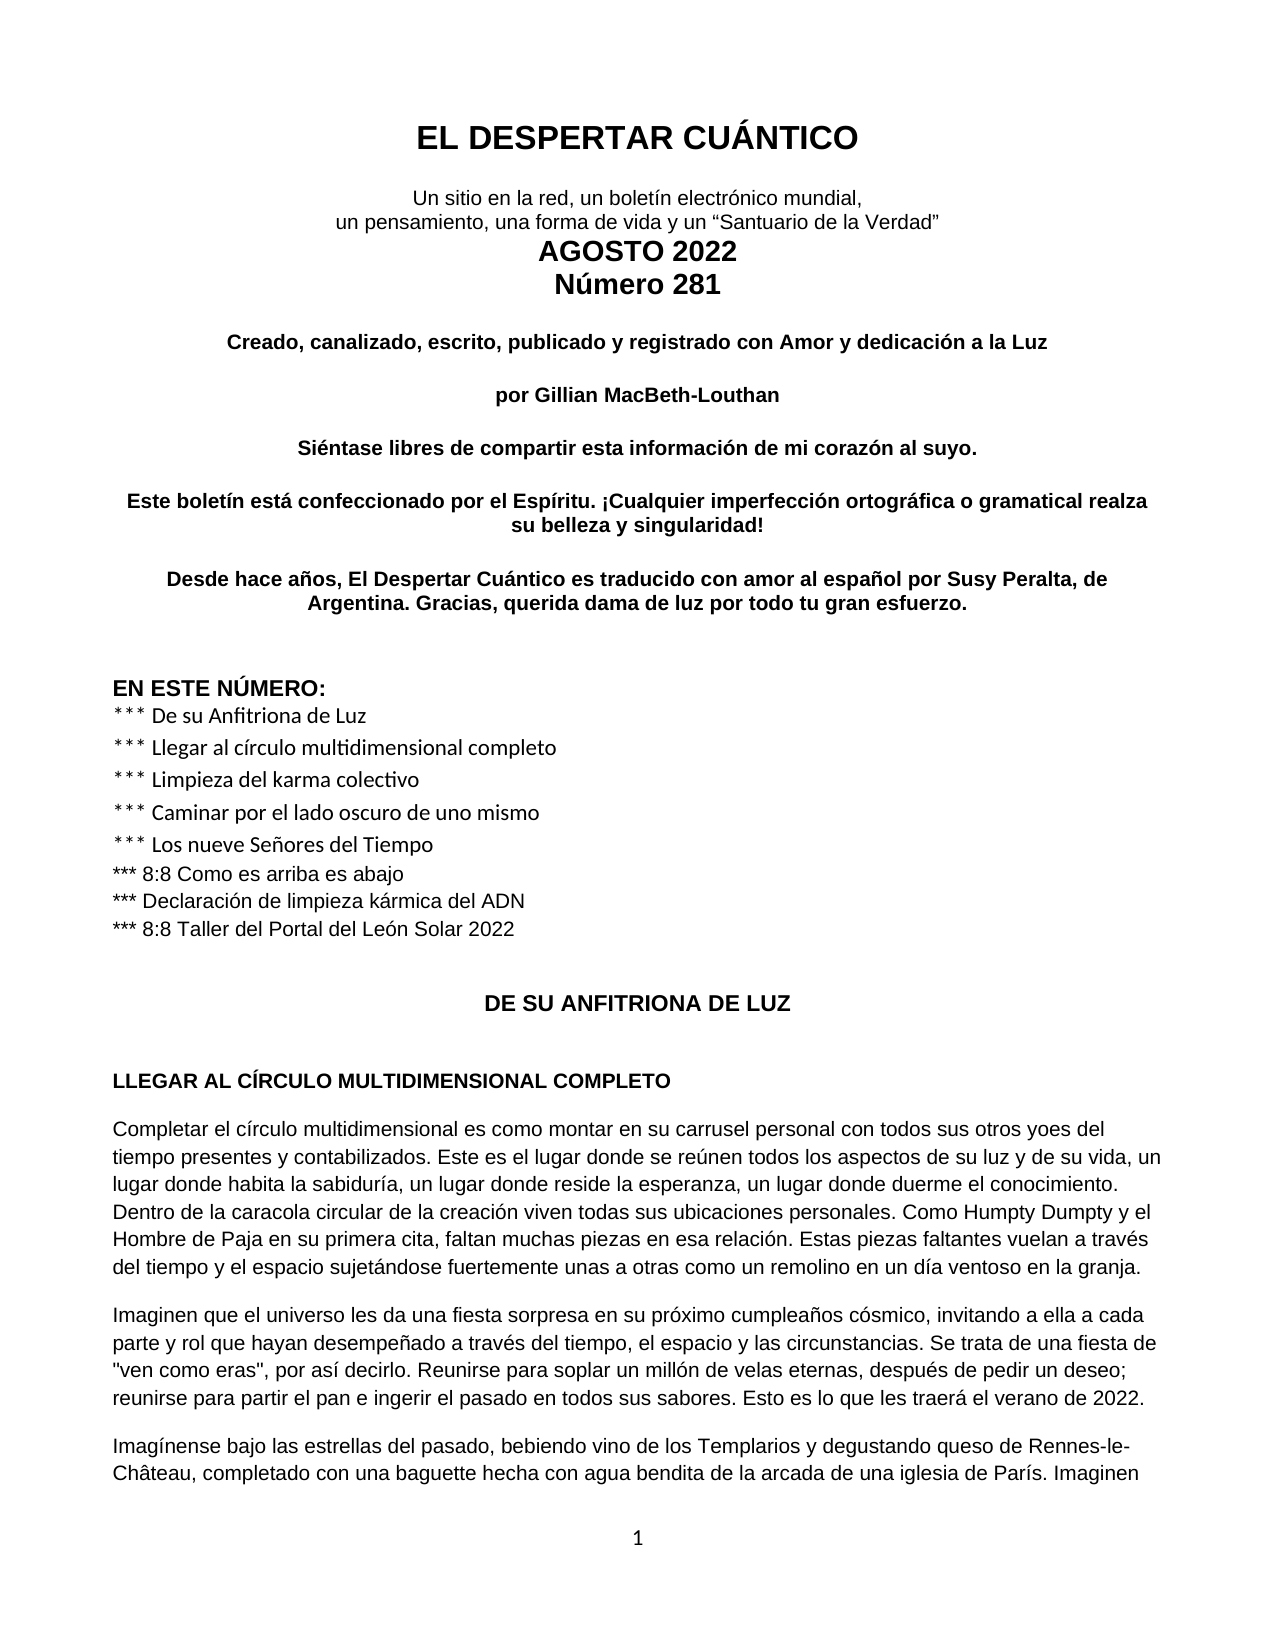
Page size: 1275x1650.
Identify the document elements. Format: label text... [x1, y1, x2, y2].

text DE SU ANFITRIONA DE LUZ [112, 990, 1163, 1016]
text Siéntase libres de compartir esta información de mi corazón al suyo. [112, 436, 1163, 460]
text Un sitio en la red, un boletín electrónico mundial, un pensamiento, una forma de vida y un “Santuario de la Verdad” [112, 186, 1163, 234]
text Imaginen que el universo les da una fiesta sorpresa en su próximo cumpleaños cósmico, invitando a ella a cada parte y rol que hayan desempeñado a través del tiempo, el espacio y las circunstancias. Se trata de una fiesta de "ven como eras", por así decirlo. Reunirse para soplar un millón de velas eternas, después de pedir un deseo; reunirse para partir el pan e ingerir el pasado en todos sus sabores. Esto es lo que les traerá el verano de 2022. [112, 1303, 1163, 1409]
text por Gillian MacBeth-Louthan [112, 383, 1163, 407]
text EN ESTE NÚMERO: [112, 675, 1163, 701]
text EL DESPERTAR CUÁNTICO [112, 118, 1163, 157]
text Completar el círculo multidimensional es como montar en su carrusel personal con todos sus otros yoes del tiempo presentes y contabilizados. Este es el lugar donde se reúnen todos los aspectos de su luz y de su vida, un lugar donde habita la sabiduría, un lugar donde reside la esperanza, un lugar donde duerme el conocimiento. Dentro de la caracola circular de la creación viven todas sus ubicaciones personales. Como Humpty Dumpty y el Hombre de Paja en su primera cita, faltan muchas piezas en esa relación. Estas piezas faltantes vuelan a través del tiempo y el espacio sujetándose fuertemente unas a otras como un remolino en un día ventoso en la granja. [112, 1117, 1163, 1278]
text *** De su Anfitriona de Luz *** Llegar al círculo multidimensional completo *** Limpieza del karma colectivo *** Caminar por el lado oscuro de uno mismo *** Los nueve Señores del Tiempo *** 8:8 Como es arriba es abajo *** Declaración de limpieza kármica del ADN *** 8:8 Taller del Portal del León Solar 2022 [112, 701, 1163, 940]
text Este boletín está confeccionado por el Espíritu. ¡Cualquier imperfección ortográfica o gramatical realza su belleza y singularidad! [112, 489, 1163, 537]
text LLEGAR AL CÍRCULO MULTIDIMENSIONAL COMPLETO [112, 1041, 1163, 1093]
text Desde hace años, El Despertar Cuántico es traducido con amor al español por Susy Peralta, de Argentina. Gracias, querida dama de luz por todo tu gran esfuerzo. [112, 566, 1163, 614]
text AGOSTO 2022 [112, 234, 1163, 267]
text Número 281 [112, 267, 1163, 301]
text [112, 1434, 1163, 1485]
text Creado, canalizado, escrito, publicado y registrado con Amor y dedicación a la Luz [112, 330, 1163, 354]
